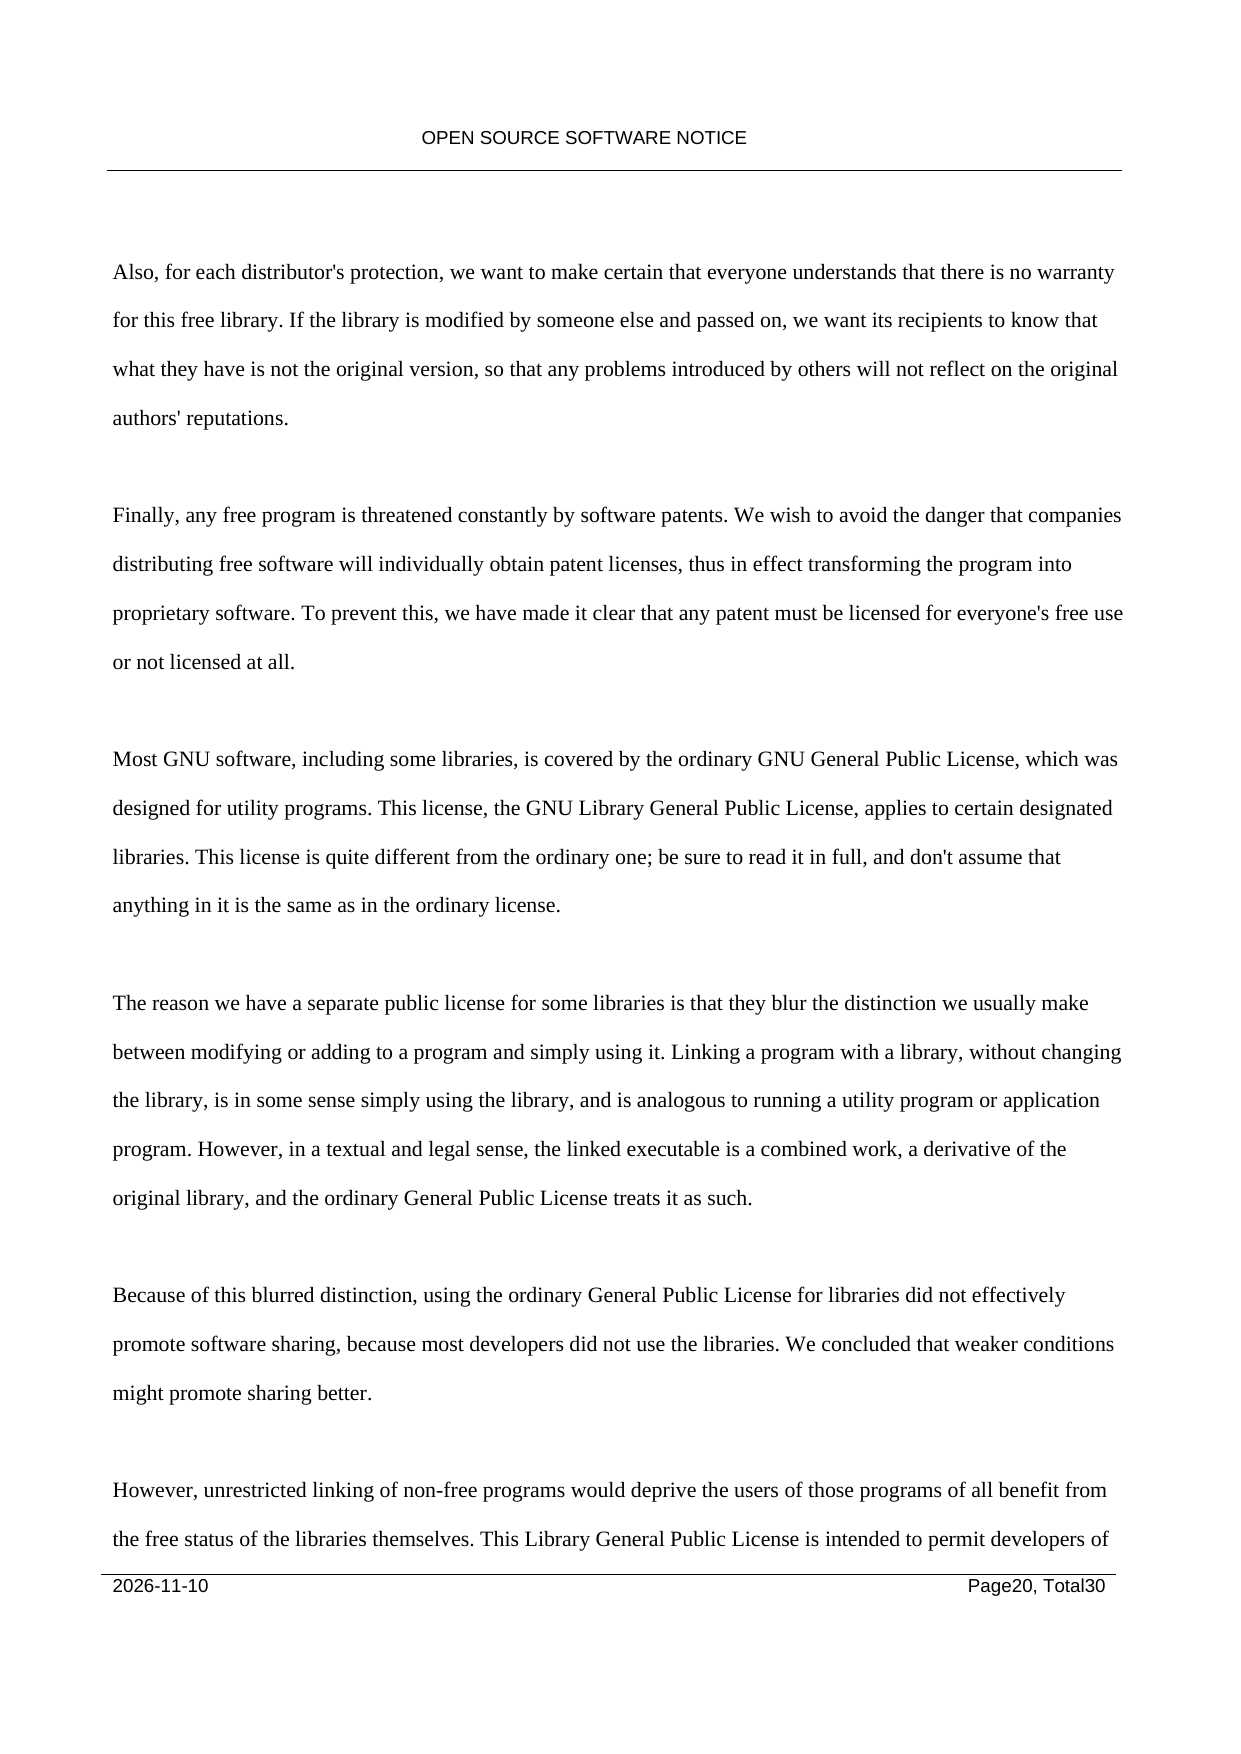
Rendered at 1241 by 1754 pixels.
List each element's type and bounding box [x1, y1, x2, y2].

text [112, 206, 1128, 1555]
